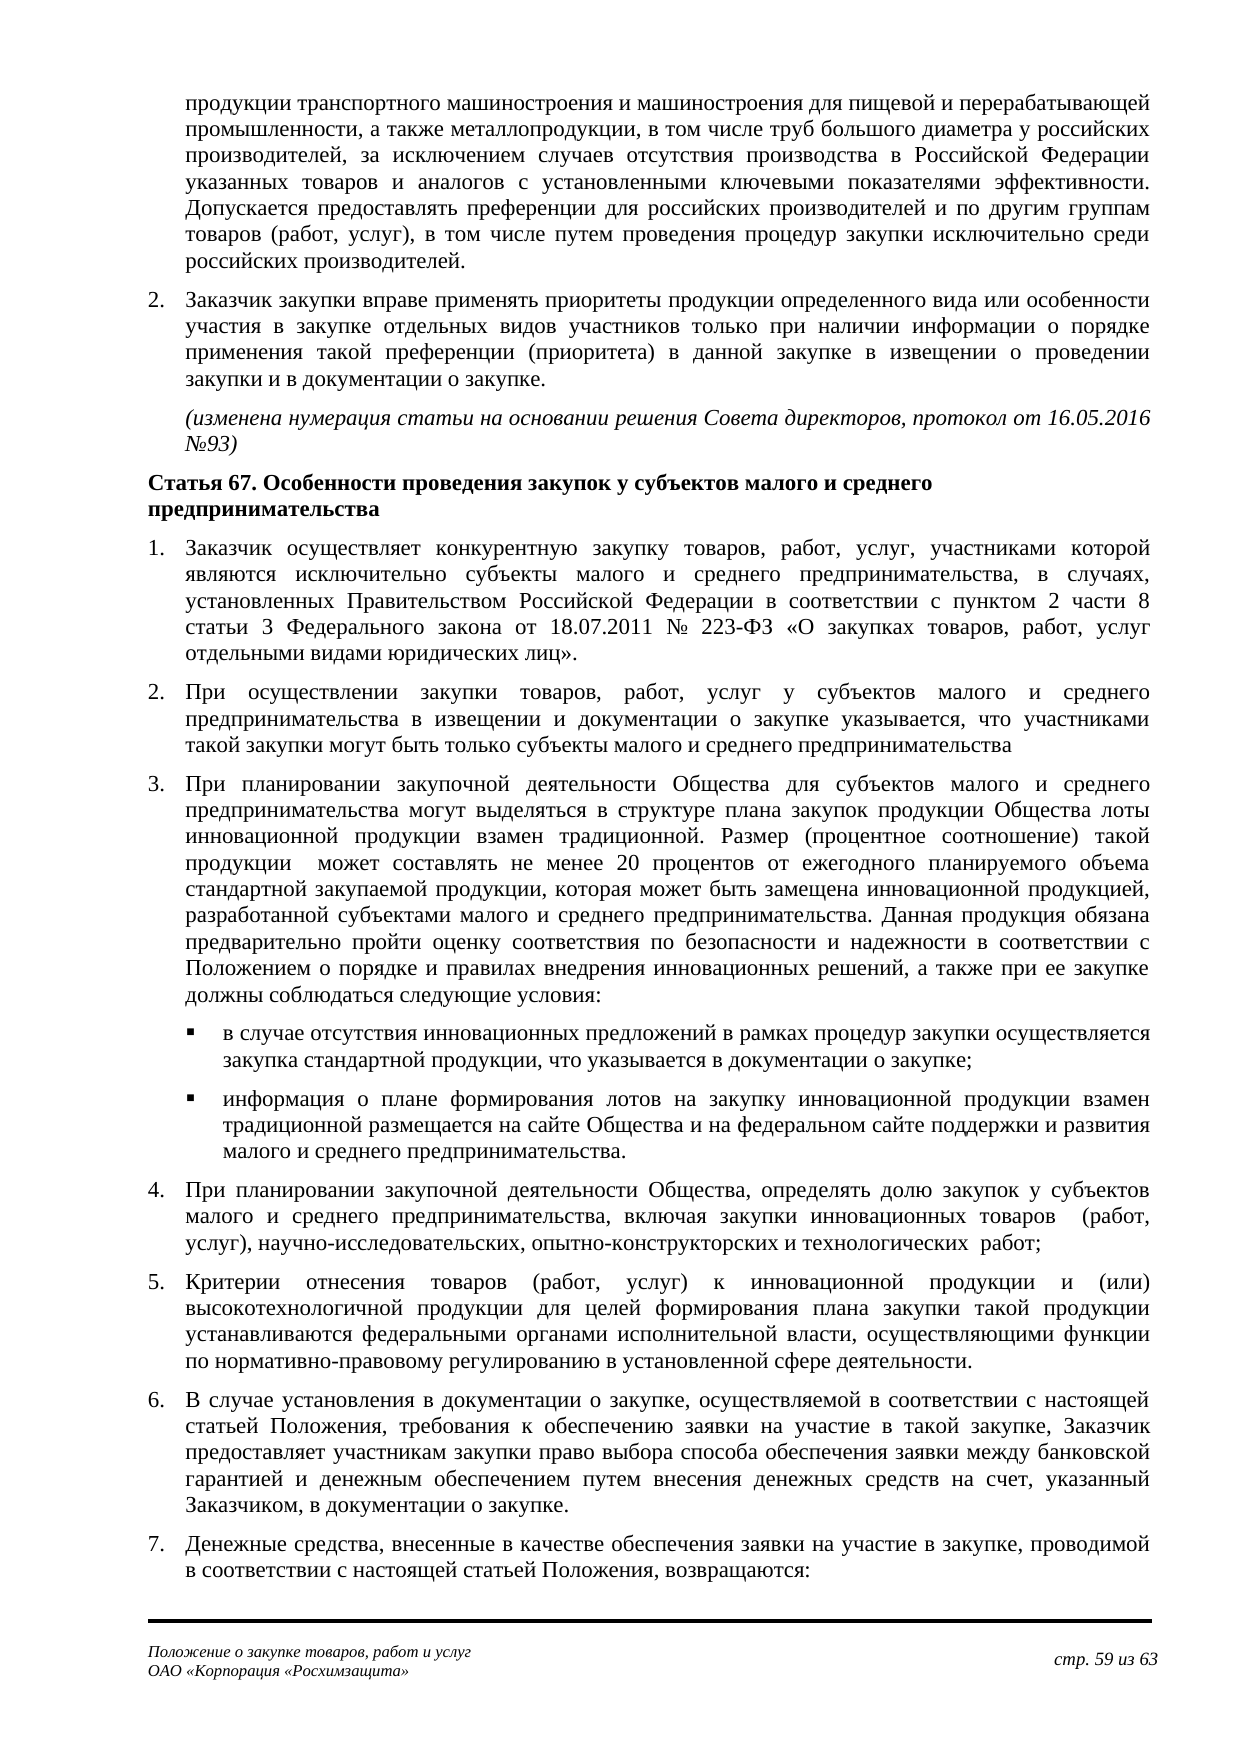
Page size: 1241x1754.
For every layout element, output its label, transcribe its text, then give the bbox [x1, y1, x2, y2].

text (изменена нумерация статьи на основании решения Совета директоров, протокол от 16.05.2016 №93) [185, 403, 1152, 456]
list При планировании закупочной деятельности Общества, определять долю закупок у субъектов малого и среднего предпринимательства, включая закупки инновационных товаров (работ, услуг), научно-исследовательских, опытно-конструкторских и технологических работ; [148, 1176, 1152, 1255]
list в случае отсутствия инновационных предложений в рамках процедур закупки осуществляется закупка стандартной продукции, что указывается в документации о закупке; [185, 1019, 1152, 1072]
list При осуществлении закупки товаров, работ, услуг у субъектов малого и среднего предпринимательства в извещении и документации о закупке указывается, что участниками такой закупки могут быть только субъекты малого и среднего предпринимательства [148, 678, 1152, 757]
list Заказчик осуществляет конкурентную закупку товаров, работ, услуг, участниками которой являются исключительно субъекты малого и среднего предпринимательства, в случаях, установленных Правительством Российской Федерации в соответствии с пунктом 2 части 8 статьи 3 Федерального закона от 18.07.2011 № 223-ФЗ «О закупках товаров, работ, услуг отдельными видами юридических лиц». [148, 534, 1152, 666]
list Денежные средства, внесенные в качестве обеспечения заявки на участие в закупке, проводимой в соответствии с настоящей статьей Положения, возвращаются: [148, 1530, 1152, 1583]
list Заказчик закупки вправе применять приоритеты продукции определенного вида или особенности участия в закупке отдельных видов участников только при наличии информации о порядке применения такой преференции (приоритета) в данной закупке в извещении о проведении закупки и в документации о закупке. [148, 286, 1152, 391]
list информация о плане формирования лотов на закупку инновационной продукции взамен традиционной размещается на сайте Общества и на федеральном сайте поддержки и развития малого и среднего предпринимательства. [185, 1085, 1152, 1164]
list В случае установления в документации о закупке, осуществляемой в соответствии с настоящей статьей Положения, требования к обеспечению заявки на участие в такой закупке, Заказчик предоставляет участникам закупки право выбора способа обеспечения заявки между банковской гарантией и денежным обеспечением путем внесения денежных средств на счет, указанный Заказчиком, в документации о закупке. [148, 1386, 1152, 1517]
list При планировании закупочной деятельности Общества для субъектов малого и среднего предпринимательства могут выделяться в структуре плана закупок продукции Общества лоты инновационной продукции взамен традиционной. Размер (процентное соотношение) такой продукции может составлять не менее 20 процентов от ежегодного планируемого объема стандартной закупаемой продукции, которая может быть замещена инновационной продукцией, разработанной субъектами малого и среднего предпринимательства. Данная продукция обязана предварительно пройти оценку соответствия по безопасности и надежности в соответствии с Положением о порядке и правилах внедрения инновационных решений, а также при ее закупке должны соблюдаться следующие условия: [148, 770, 1152, 1007]
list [148, 89, 1152, 273]
list Критерии отнесения товаров (работ, услуг) к инновационной продукции и (или) высокотехнологичной продукции для целей формирования плана закупки такой продукции устанавливаются федеральными органами исполнительной власти, осуществляющими функции по нормативно-правовому регулированию в установленной сфере деятельности. [148, 1268, 1152, 1373]
subtitle Статья 67. Особенности проведения закупок у субъектов малого и среднего предпринимательства [148, 469, 1152, 521]
